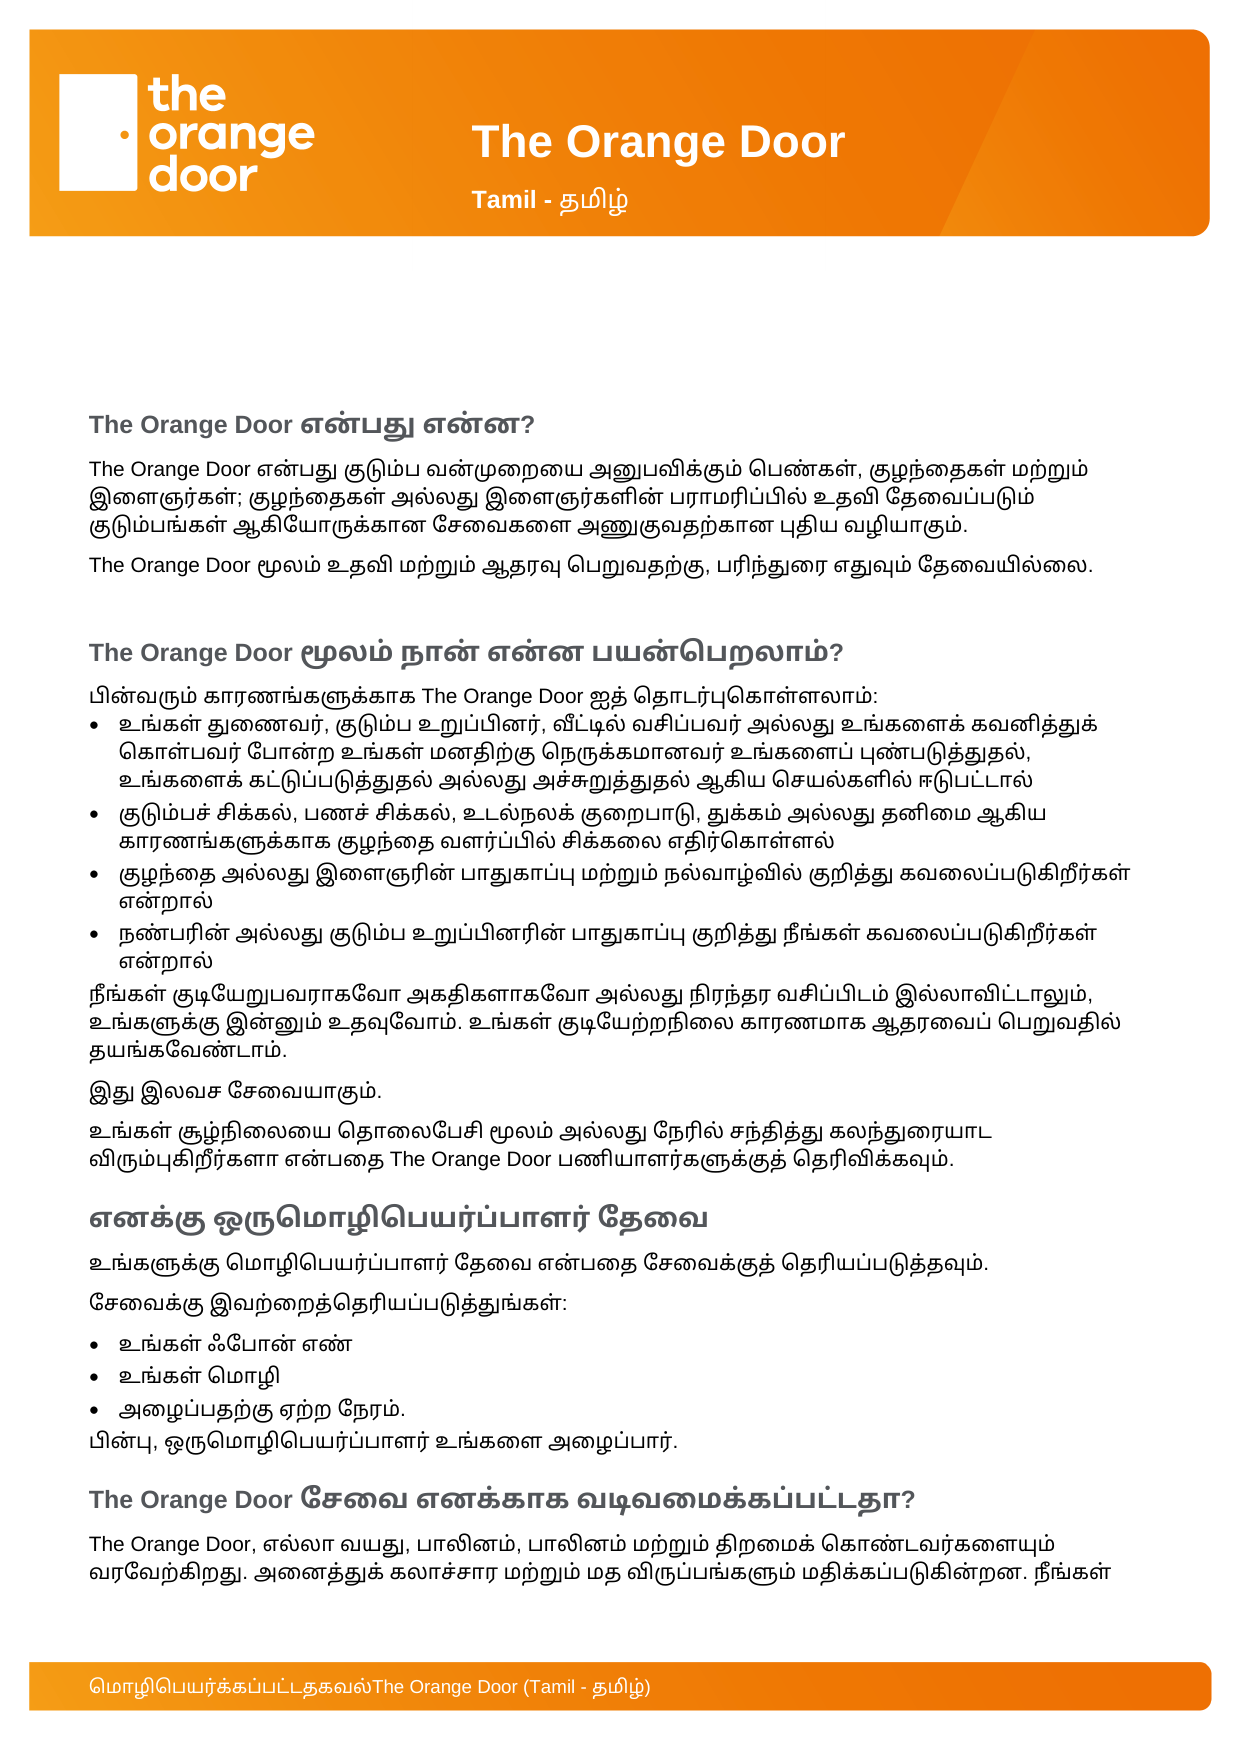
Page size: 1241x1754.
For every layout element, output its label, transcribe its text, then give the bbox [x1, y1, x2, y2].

text உங்கள் ஃபோன் எண் [89, 1331, 1152, 1359]
table_cell Tamil - தமிழ் [460, 167, 1151, 288]
subtitle The Orange Door சேவை எனக்காக வடிவமைக்கப்பட்டதா? [89, 1485, 1152, 1519]
picture [0, 0, 1239, 271]
text உங்கள் சூழ்நிலையை தொலைபேசி மூலம் அல்லது நேரில் சந்தித்து கலந்துரையாட விரும்புகிறீர்களா என்பதை The Orange Door பணியாளர்களுக்குத் தெரிவிக்கவும். [89, 1118, 1152, 1174]
subtitle The Orange Door மூலம் நான் என்ன பயன்பெறலாம்? [89, 638, 1152, 671]
text உங்கள் துணைவர், குடும்ப உறுப்பினர், வீட்டில் வசிப்பவர் அல்லது உங்களைக் கவனித்துக் கொள்பவர் போன்ற உங்கள் மனதிற்கு நெருக்கமானவர் உங்களைப் புண்படுத்துதல், உங்களைக் கட்டுப்படுத்துதல் அல்லது அச்சுறுத்துதல் ஆகிய செயல்களில் ஈடுபட்டால் [89, 711, 1152, 795]
text நீங்கள் குடியேறுபவராகவோ அகதிகளாகவோ அல்லது நிரந்தர வசிப்பிடம் இல்லாவிட்டாலும், உங்களுக்கு இன்னும் உதவுவோம். உங்கள் குடியேற்றநிலை காரணமாக ஆதரவைப் பெறுவதில் தயங்கவேண்டாம். [89, 981, 1152, 1065]
text குடும்பச் சிக்கல், பணச் சிக்கல், உடல்நலக் குறைபாடு, துக்கம் அல்லது தனிமை ஆகிய காரணங்களுக்காக குழந்தை வளர்ப்பில் சிக்கலை எதிர்கொள்ளல் [89, 799, 1152, 856]
text இது இலவச சேவையாகும். [89, 1078, 1152, 1106]
text அழைப்பதற்கு ஏற்ற நேரம். [89, 1396, 1152, 1424]
table_header The Orange Door [460, 37, 1151, 167]
text நண்பரின் அல்லது குடும்ப உறுப்பினரின் பாதுகாப்பு குறித்து நீங்கள் கவலைப்படுகிறீர்கள் என்றால் [89, 920, 1152, 977]
text குழந்தை அல்லது இளைஞரின் பாதுகாப்பு மற்றும் நல்வாழ்வில் குறித்து கவலைப்படுகிறீர்கள் என்றால் [89, 860, 1152, 916]
text The Orange Door மூலம் உதவி மற்றும் ஆதரவு பெறுவதற்கு, பரிந்துரை எதுவும் தேவையில்லை. [89, 553, 1152, 580]
text The Orange Door என்பது குடும்ப வன்முறையை அனுபவிக்கும் பெண்கள், குழந்தைகள் மற்றும் இளைஞர்கள்; குழந்தைகள் அல்லது இளைஞர்களின் பராமரிப்பில் உதவி தேவைப்படும் குடும்பங்கள் ஆகியோருக்கான சேவைகளை அணுகுவதற்கான புதிய வழியாகும். [89, 456, 1152, 541]
text உங்கள் மொழி [89, 1363, 1152, 1391]
text பின்பு, ஒருமொழிபெயர்ப்பாளர் உங்களை அழைப்பார். [89, 1428, 1152, 1456]
text பின்வரும் காரணங்களுக்காக The Orange Door ஐத் தொடர்புகொள்ளலாம்: [89, 684, 1152, 711]
subtitle The Orange Door என்பது என்ன? [89, 410, 1152, 444]
text சேவைக்கு இவற்றைத்தெரியப்படுத்துங்கள்: [89, 1290, 1152, 1318]
text உங்களுக்கு மொழிபெயர்ப்பாளர் தேவை என்பதை சேவைக்குத் தெரியப்படுத்தவும். [89, 1250, 1152, 1278]
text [89, 1531, 1152, 1587]
picture [0, 1626, 1241, 1740]
subtitle எனக்கு ஒருமொழிபெயர்ப்பாளர் தேவை [89, 1204, 1152, 1237]
